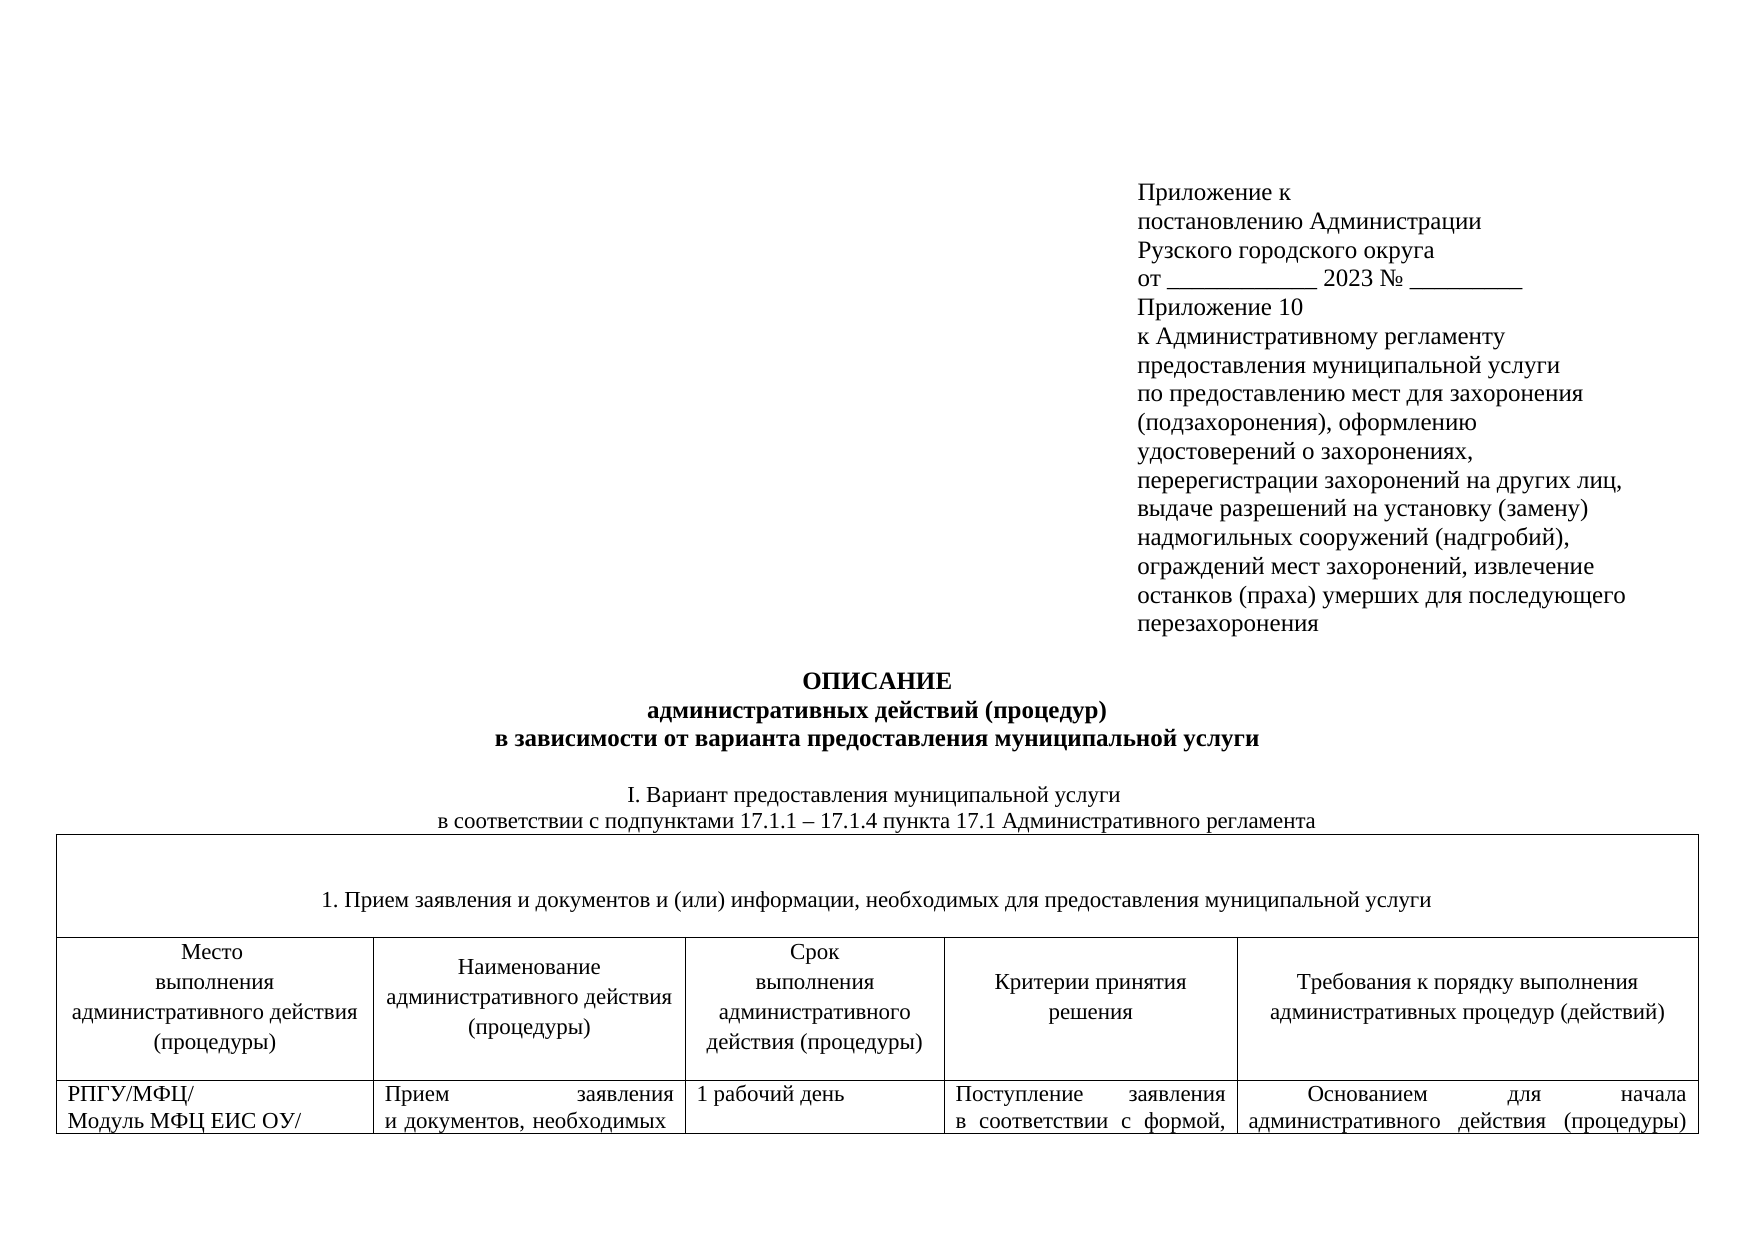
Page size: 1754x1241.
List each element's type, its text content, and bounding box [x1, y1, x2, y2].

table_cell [374, 1081, 685, 1133]
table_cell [57, 1081, 373, 1133]
text ОПИСАНИЕ [118, 666, 1636, 695]
table_cell Требования к порядку выполнения административных процедур (действий) [1238, 938, 1698, 1079]
table_cell Место выполнения административного действия (процедуры) [57, 938, 373, 1079]
table_cell Наименование административного действия (процедуры) [374, 938, 685, 1079]
text Приложение 10 [118, 292, 1636, 321]
text постановлению Администрации [650, 206, 1636, 235]
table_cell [945, 1081, 1237, 1133]
text административных действий (процедур) в зависимости от варианта предоставления муниципальной услуги [118, 695, 1636, 752]
text от ____________ 2023 № _________ [650, 263, 1636, 292]
text к Административному регламенту предоставления муниципальной услуги по предоставлению мест для захоронения (подзахоронения), оформлению удостоверений о захоронениях, перерегистрации захоронений на других лиц, выдаче разрешений на установку (замену) надмогильных сооружений (надгробий), ограждений мест захоронений, извлечение останков (праха) умерших для последующего перезахоронения [1137, 321, 1636, 637]
table_cell Срок выполнения административного действия (процедуры) [686, 938, 944, 1079]
table_header 1. Прием заявления и документов и (или) информации, необходимых для предоставления муниципальной услуги [57, 835, 1698, 937]
text I. Вариант предоставления муниципальной услуги в соответствии с подпунктами 17.1.1 – 17.1.4 пункта 17.1 Административного регламента [118, 781, 1636, 834]
table_cell Критерии принятия решения [945, 938, 1237, 1079]
text Рузского городского округа [650, 235, 1636, 263]
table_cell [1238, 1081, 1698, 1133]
table_cell 1 рабочий день [686, 1081, 944, 1133]
text Приложение к [650, 177, 1636, 206]
